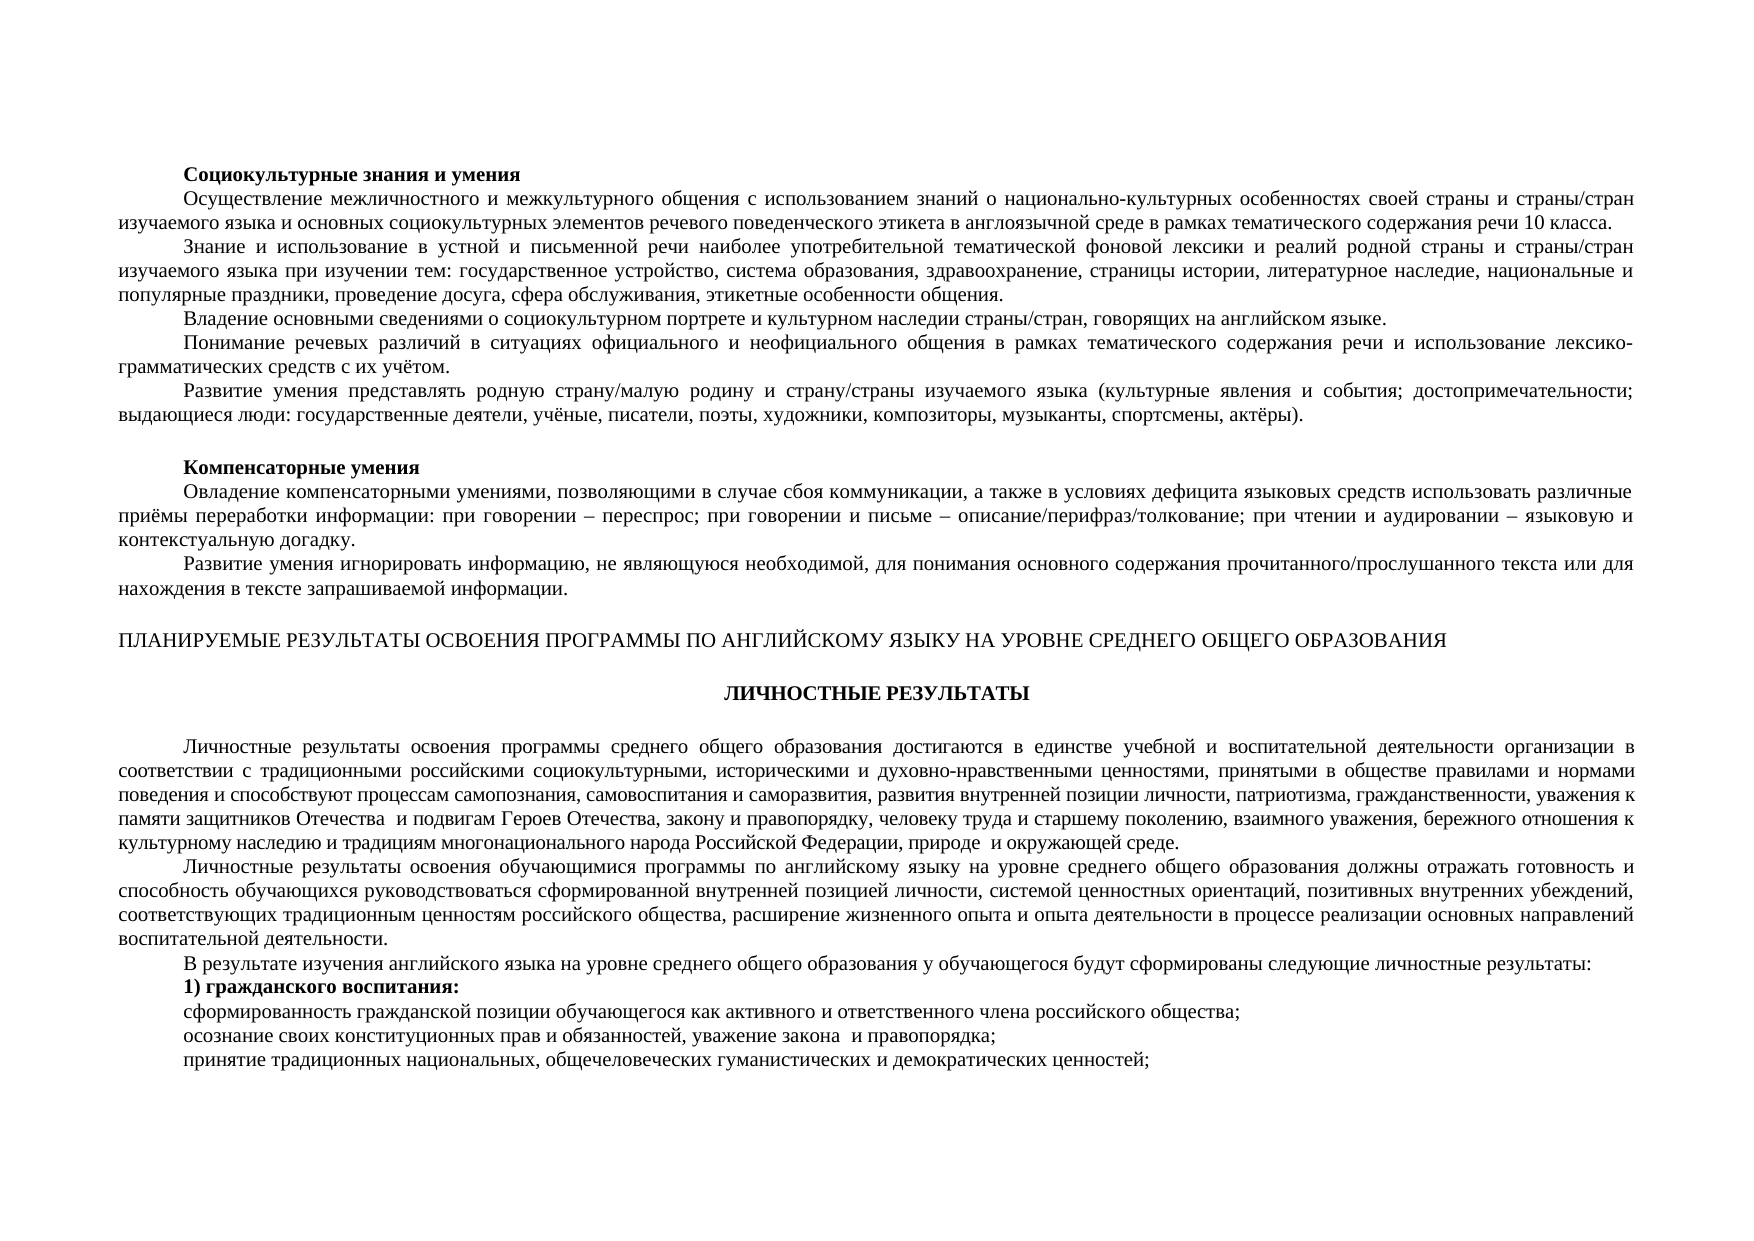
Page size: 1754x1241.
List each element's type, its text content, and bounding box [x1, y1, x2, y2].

text Владение основными сведениями о социокультурном портрете и культурном наследии страны/стран, говорящих на английском языке. [118, 306, 1636, 330]
text ПЛАНИРУЕМЫЕ РЕЗУЛЬТАТЫ ОСВОЕНИЯ ПРОГРАММЫ ПО АНГЛИЙСКОМУ ЯЗЫКУ НА УРОВНЕ СРЕДНЕГО ОБЩЕГО ОБРАЗОВАНИЯ [118, 628, 1636, 652]
text осознание своих конституционных прав и обязанностей, уважение закона и правопорядка; [118, 1023, 1636, 1047]
text Осуществление межличностного и межкультурного общения с использованием знаний о национально-культурных особенностях своей страны и страны/стран изучаемого языка и основных социокультурных элементов речевого поведенческого этикета в англоязычной среде в рамках тематического содержания речи 10 класса. [118, 186, 1636, 234]
text Компенсаторные умения [118, 455, 1636, 479]
text сформированность гражданской позиции обучающегося как активного и ответственного члена российского общества; [118, 998, 1636, 1023]
text ЛИЧНОСТНЫЕ РЕЗУЛЬТАТЫ [118, 681, 1636, 705]
text Личностные результаты освоения программы среднего общего образования достигаются в единстве учебной и воспитательной деятельности организации в соответствии с традиционными российскими социокультурными, историческими и духовно-нравственными ценностями, принятыми в обществе правилами и нормами поведения и способствуют процессам самопознания, самовоспитания и саморазвития, развития внутренней позиции личности, патриотизма, гражданственности, уважения к памяти защитников Отечества и подвигам Героев Отечества, закону и правопорядку, человеку труда и старшему поколению, взаимного уважения, бережного отношения к культурному наследию и традициям многонационального народа Российской Федерации, природе и окружающей среде. [118, 734, 1636, 854]
text Развитие умения игнорировать информацию, не являющуюся необходимой, для понимания основного содержания прочитанного/прослушанного текста или для нахождения в тексте запрашиваемой информации. [118, 551, 1636, 599]
text Понимание речевых различий в ситуациях официального и неофициального общения в рамках тематического содержания речи и использование лексико-грамматических средств с их учётом. [118, 330, 1636, 378]
text 1) гражданского воспитания: [118, 974, 1636, 998]
text Развитие умения представлять родную страну/малую родину и страну/страны изучаемого языка (культурные явления и события; достопримечательности; выдающиеся люди: государственные деятели, учёные, писатели, поэты, художники, композиторы, музыканты, спортсмены, актёры). [118, 378, 1636, 426]
text Овладение компенсаторными умениями, позволяющими в случае сбоя коммуникации, а также в условиях дефицита языковых средств использовать различные приёмы переработки информации: при говорении – переспрос; при говорении и письме – описание/перифраз/толкование; при чтении и аудировании – языковую и контекстуальную догадку. [118, 479, 1636, 551]
text принятие традиционных национальных, общечеловеческих гуманистических и демократических ценностей; [118, 1047, 1636, 1071]
text Личностные результаты освоения обучающимися программы по английскому языку на уровне среднего общего образования должны отражать готовность и способность обучающихся руководствоваться сформированной внутренней позицией личности, системой ценностных ориентаций, позитивных внутренних убеждений, соответствующих традиционным ценностям российского общества, расширение жизненного опыта и опыта деятельности в процессе реализации основных направлений воспитательной деятельности. [118, 854, 1636, 950]
text Знание и использование в устной и письменной речи наиболее употребительной тематической фоновой лексики и реалий родной страны и страны/стран изучаемого языка при изучении тем: государственное устройство, система образования, здравоохранение, страницы истории, литературное наследие, национальные и популярные праздники, проведение досуга, сфера обслуживания, этикетные особенности общения. [118, 234, 1636, 306]
text В результате изучения английского языка на уровне среднего общего образования у обучающегося будут сформированы следующие личностные результаты: [118, 950, 1636, 974]
text Социокультурные знания и умения [118, 162, 1636, 186]
